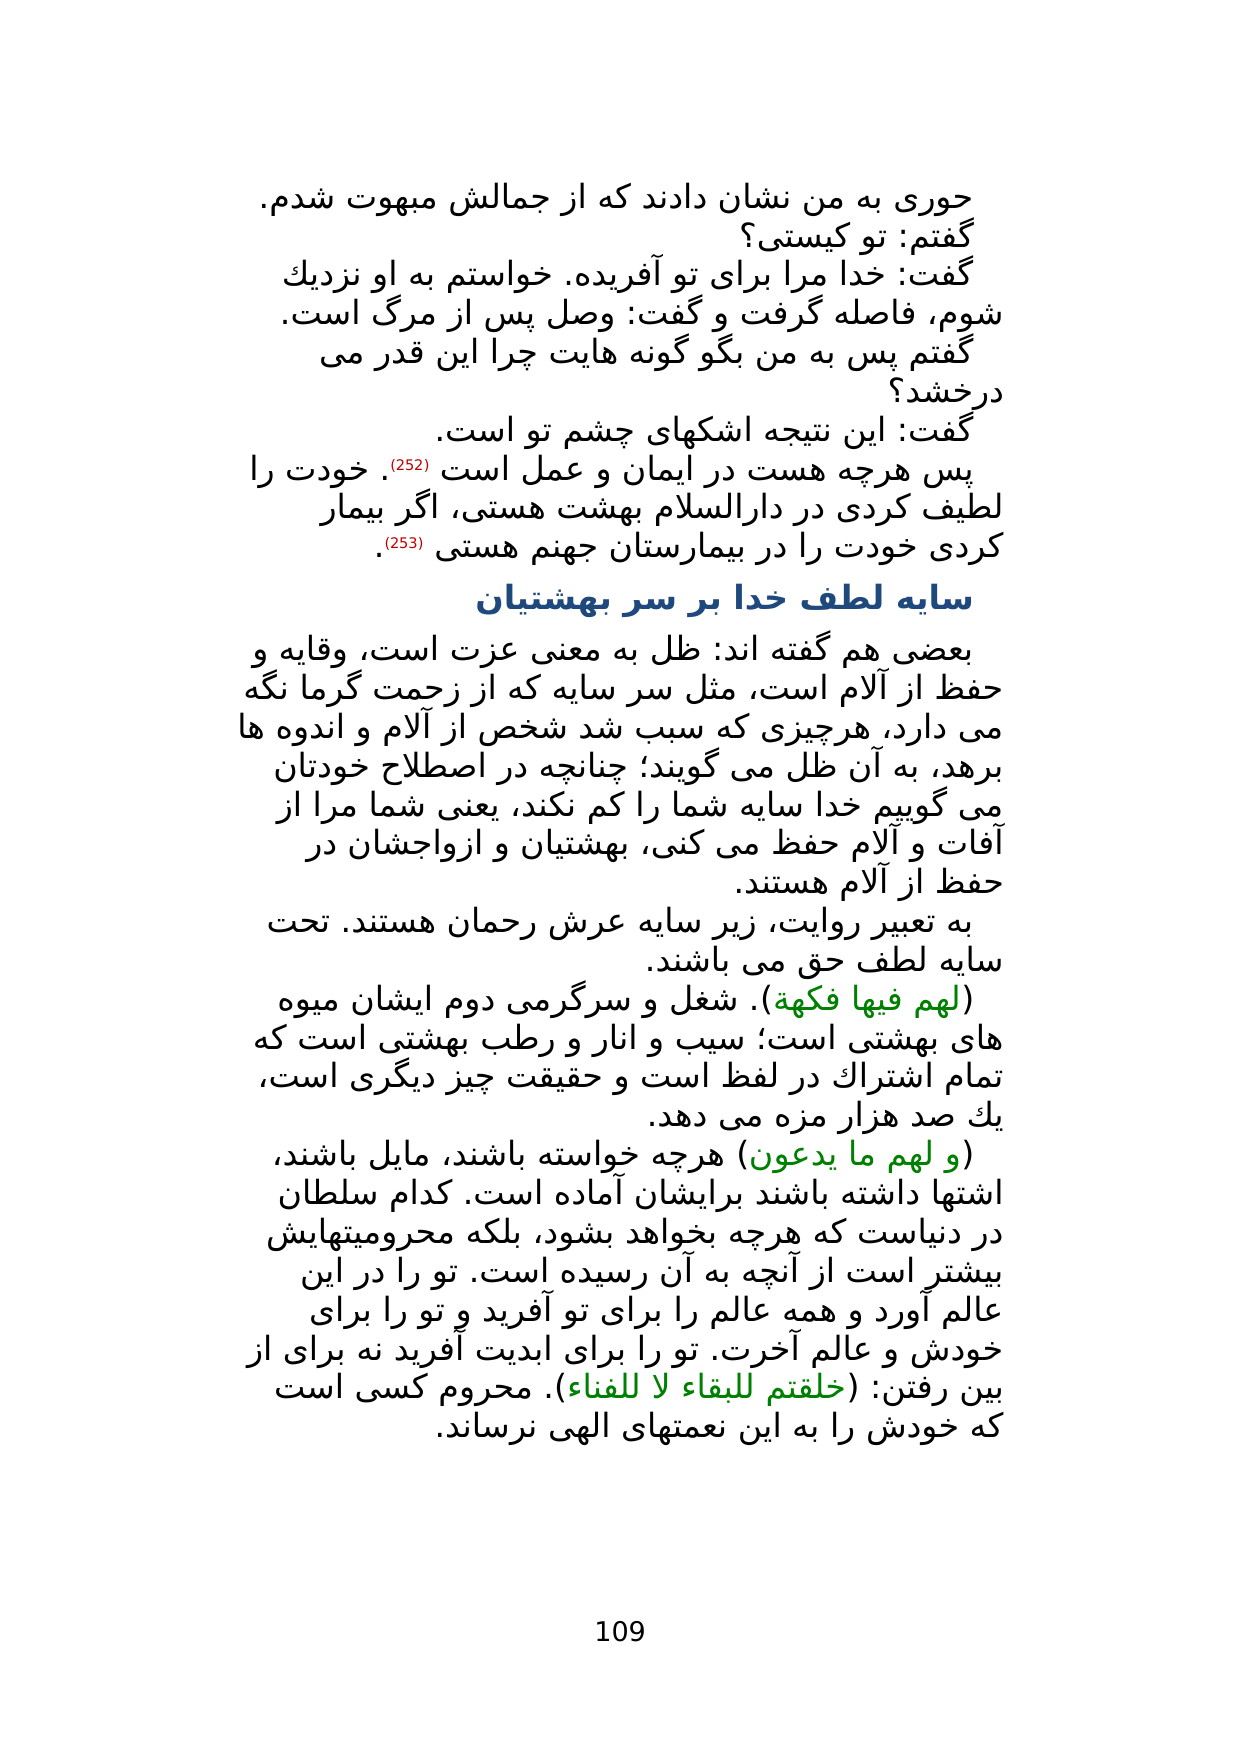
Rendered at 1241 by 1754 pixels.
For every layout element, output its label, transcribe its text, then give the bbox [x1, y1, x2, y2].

text پس هرچه هست در ایمان و عمل است (252). خودت را لطیف كردى در دارالسلام بهشت هستى، اگر بیمار كردى خودت را در بیمارستان جهنم هستى (253). [236, 449, 1004, 566]
text به تعبیر روایت، زیر سایه عرش رحمان هستند. تحت سایه لطف حق مى باشند. [236, 902, 1004, 979]
text بعضى هم گفته اند: ظل به معنى عزت است، وقایه و حفظ از آلام است، مثل سر سایه كه از زحمت گرما نگه مى دارد، هرچیزى كه سبب شد شخص از آلام و اندوه ها برهد، به آن ظل مى گویند؛ چنانچه در اصطلاح خودتان مى گوییم خدا سایه شما را كم نكند، یعنى شما مرا از آفات و آلام حفظ مى كنى، بهشتیان و ازواجشان در حفظ از آلام هستند. [236, 629, 1004, 902]
text گفت: خدا مرا براى تو آفریده. خواستم به او نزدیك شوم، فاصله گرفت و گفت: وصل پس از مرگ است. [236, 255, 1004, 333]
text گفت: این نتیجه اشكهاى چشم تو است. [236, 410, 1004, 449]
text (لهم فیها فكهة). شغل و سرگرمى دوم ایشان میوه هاى بهشتى است؛ سیب و انار و رطب بهشتى است كه تمام اشتراك در لفظ است و حقیقت چیز دیگرى است، یك صد هزار مزه مى دهد. [236, 979, 1004, 1135]
text حورى به من نشان دادند كه از جمالش مبهوت شدم. [236, 177, 1004, 216]
text (و لهم ما یدعون) هرچه خواسته باشند، مایل باشند، اشتها داشته باشند برایشان آماده است. كدام سلطان در دنیاست كه هرچه بخواهد بشود، بلكه محرومیتهایش بیشتر است از آنچه به آن رسیده است. تو را در این عالم آورد و همه عالم را براى تو آفرید و تو را براى خودش و عالم آخرت. تو را براى ابدیت آفرید نه براى از بین رفتن: (خلقتم للبقاء لا للفناء). محروم كسى است كه خودش را به این نعمتهاى الهى نرساند. [236, 1135, 1004, 1446]
text گفتم: تو كیستى؟ [236, 216, 1004, 255]
text گفتم پس به من بگو گونه هایت چرا این قدر مى درخشد؟ [236, 333, 1004, 410]
subtitle سایه لطف خدا بر سر بهشتیان [236, 578, 1004, 617]
